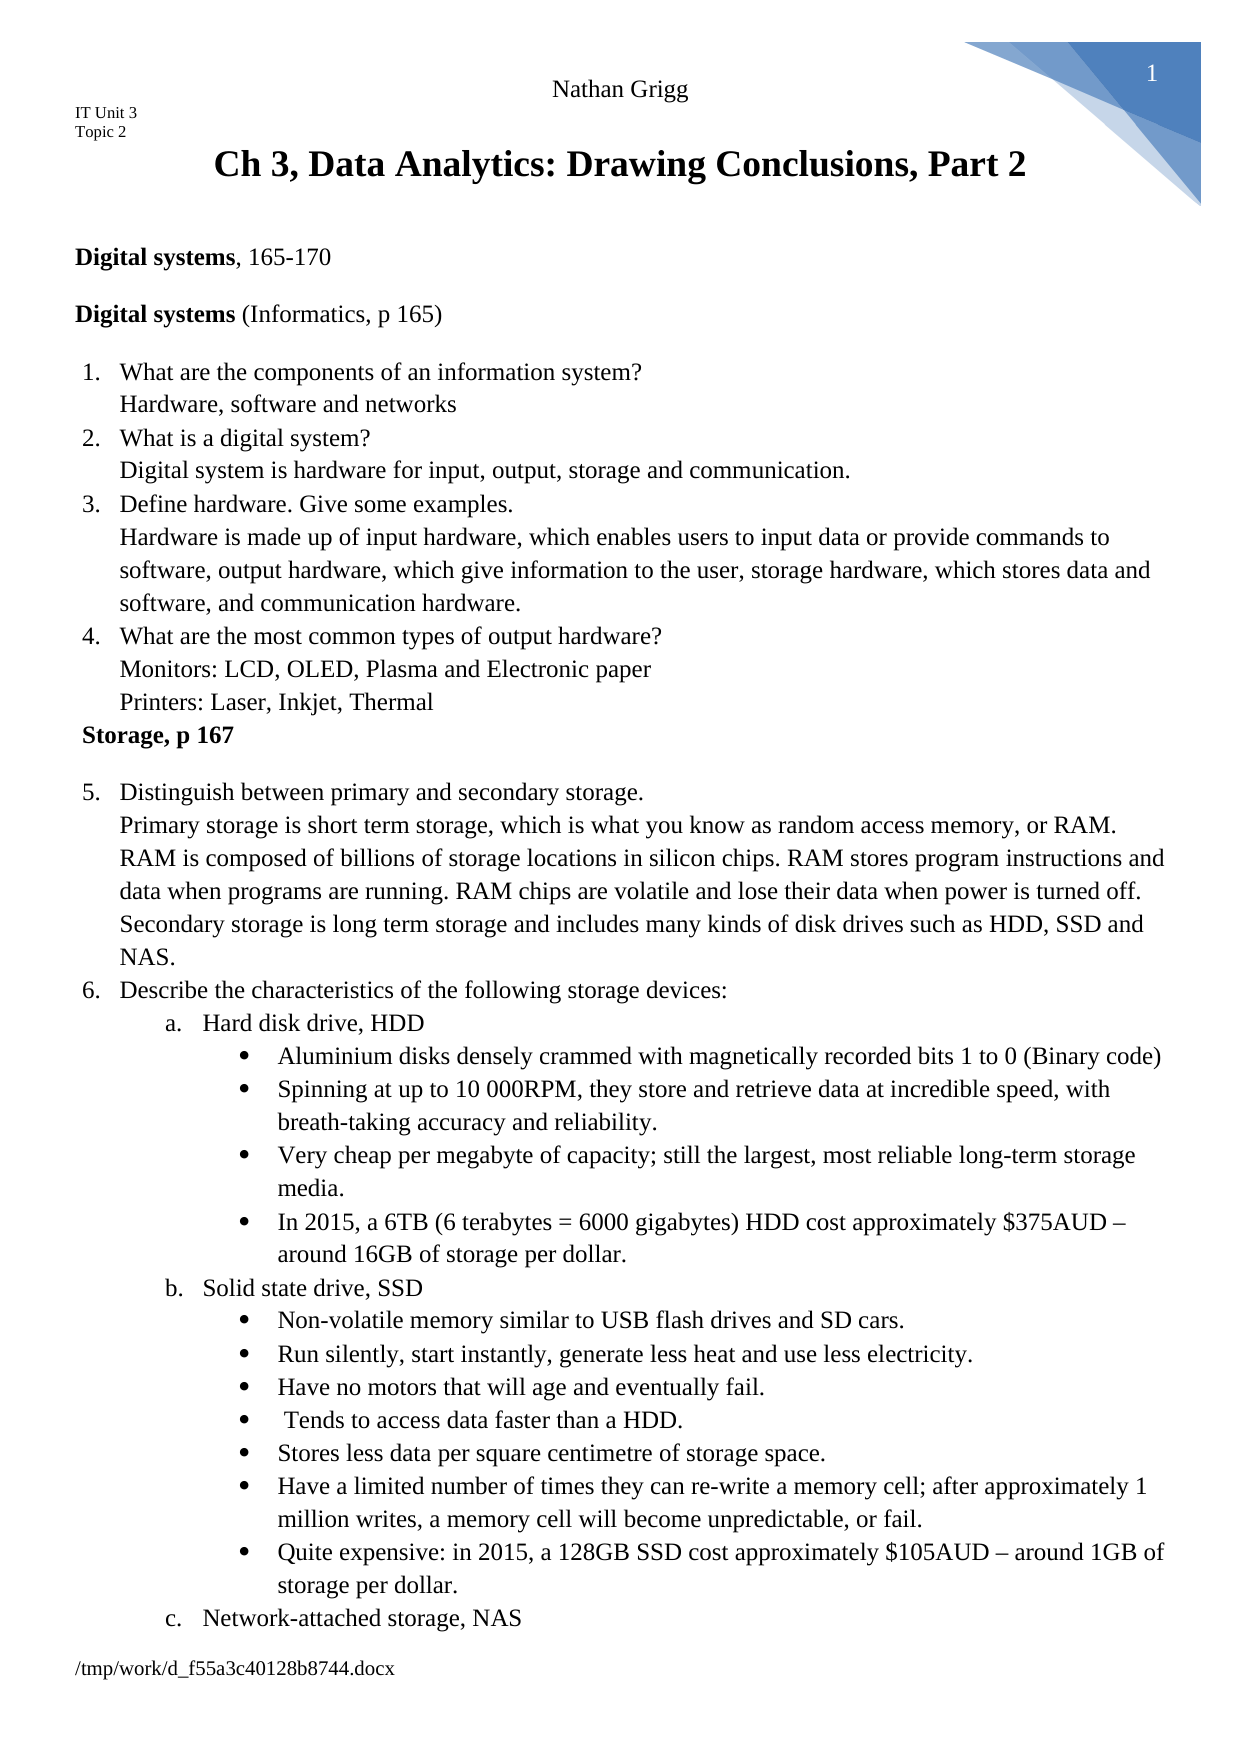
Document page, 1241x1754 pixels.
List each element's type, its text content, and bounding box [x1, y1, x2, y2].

text Storage, p 167 [82, 720, 1165, 748]
list Digital system is hardware for input, output, storage and communication. [119, 456, 1165, 484]
list Tends to access data faster than a HDD. [240, 1405, 1165, 1433]
subtitle Ch 3, Data Analytics: Drawing Conclusions, Part 2 [75, 141, 1165, 184]
list Secondary storage is long term storage and includes many kinds of disk drives such as HDD, SSD and NAS. [119, 909, 1165, 971]
list Distinguish between primary and secondary storage. [82, 777, 1165, 806]
list Have no motors that will age and eventually fail. [240, 1372, 1165, 1400]
list Aluminium disks densely crammed with magnetically recorded bits 1 to 0 (Binary code) [240, 1041, 1165, 1070]
list Stores less data per square centimetre of storage space. [240, 1438, 1165, 1466]
list Describe the characteristics of the following storage devices: [82, 975, 1165, 1004]
text Digital systems (Informatics, p 165) [75, 299, 1165, 328]
list Solid state drive, SSD [165, 1273, 1165, 1301]
text Topic 2 [75, 122, 1165, 141]
list Monitors: LCD, OLED, Plasma and Electronic paper [119, 654, 1165, 682]
list Very cheap per megabyte of capacity; still the largest, most reliable long-term storage media. [240, 1141, 1165, 1202]
list Non-volatile memory similar to USB flash drives and SD cars. [240, 1306, 1165, 1334]
list Printers: Laser, Inkjet, Thermal [119, 687, 1165, 716]
list What are the most common types of output hardware? [82, 621, 1165, 649]
list In 2015, a 6TB (6 terabytes = 6000 gigabytes) HDD cost approximately $375AUD – around 16GB of storage per dollar. [240, 1207, 1165, 1268]
list Primary storage is short term storage, which is what you know as random access memory, or RAM. RAM is composed of billions of storage locations in silicon chips. RAM stores program instructions and data when programs are running. RAM chips are volatile and lose their data when power is turned off. [119, 810, 1165, 905]
list Run silently, start instantly, generate less heat and use less electricity. [240, 1339, 1165, 1367]
list Spinning at up to 10 000RPM, they store and retrieve data at incredible speed, with breath-taking accuracy and reliability. [240, 1074, 1165, 1136]
list Network-attached storage, NAS [165, 1603, 1165, 1632]
list What is a digital system? [82, 423, 1165, 451]
list Quite expensive: in 2015, a 128GB SSD cost approximately $105AUD – around 1GB of storage per dollar. [240, 1537, 1165, 1598]
list What are the components of an information system? [82, 357, 1165, 385]
picture [963, 42, 1201, 206]
list Have a limited number of times they can re-write a memory cell; after approximately 1 million writes, a memory cell will become unpredictable, or fail. [240, 1471, 1165, 1532]
text IT Unit 3 [75, 103, 1165, 122]
list Define hardware. Give some examples. [82, 489, 1165, 517]
list Hardware, software and networks [119, 389, 1165, 418]
list Hard disk drive, HDD [165, 1008, 1165, 1037]
text Digital systems, 165-170 [75, 242, 1165, 270]
list Hardware is made up of input hardware, which enables users to input data or provide commands to software, output hardware, which give information to the user, storage hardware, which stores data and software, and communication hardware. [119, 522, 1165, 616]
